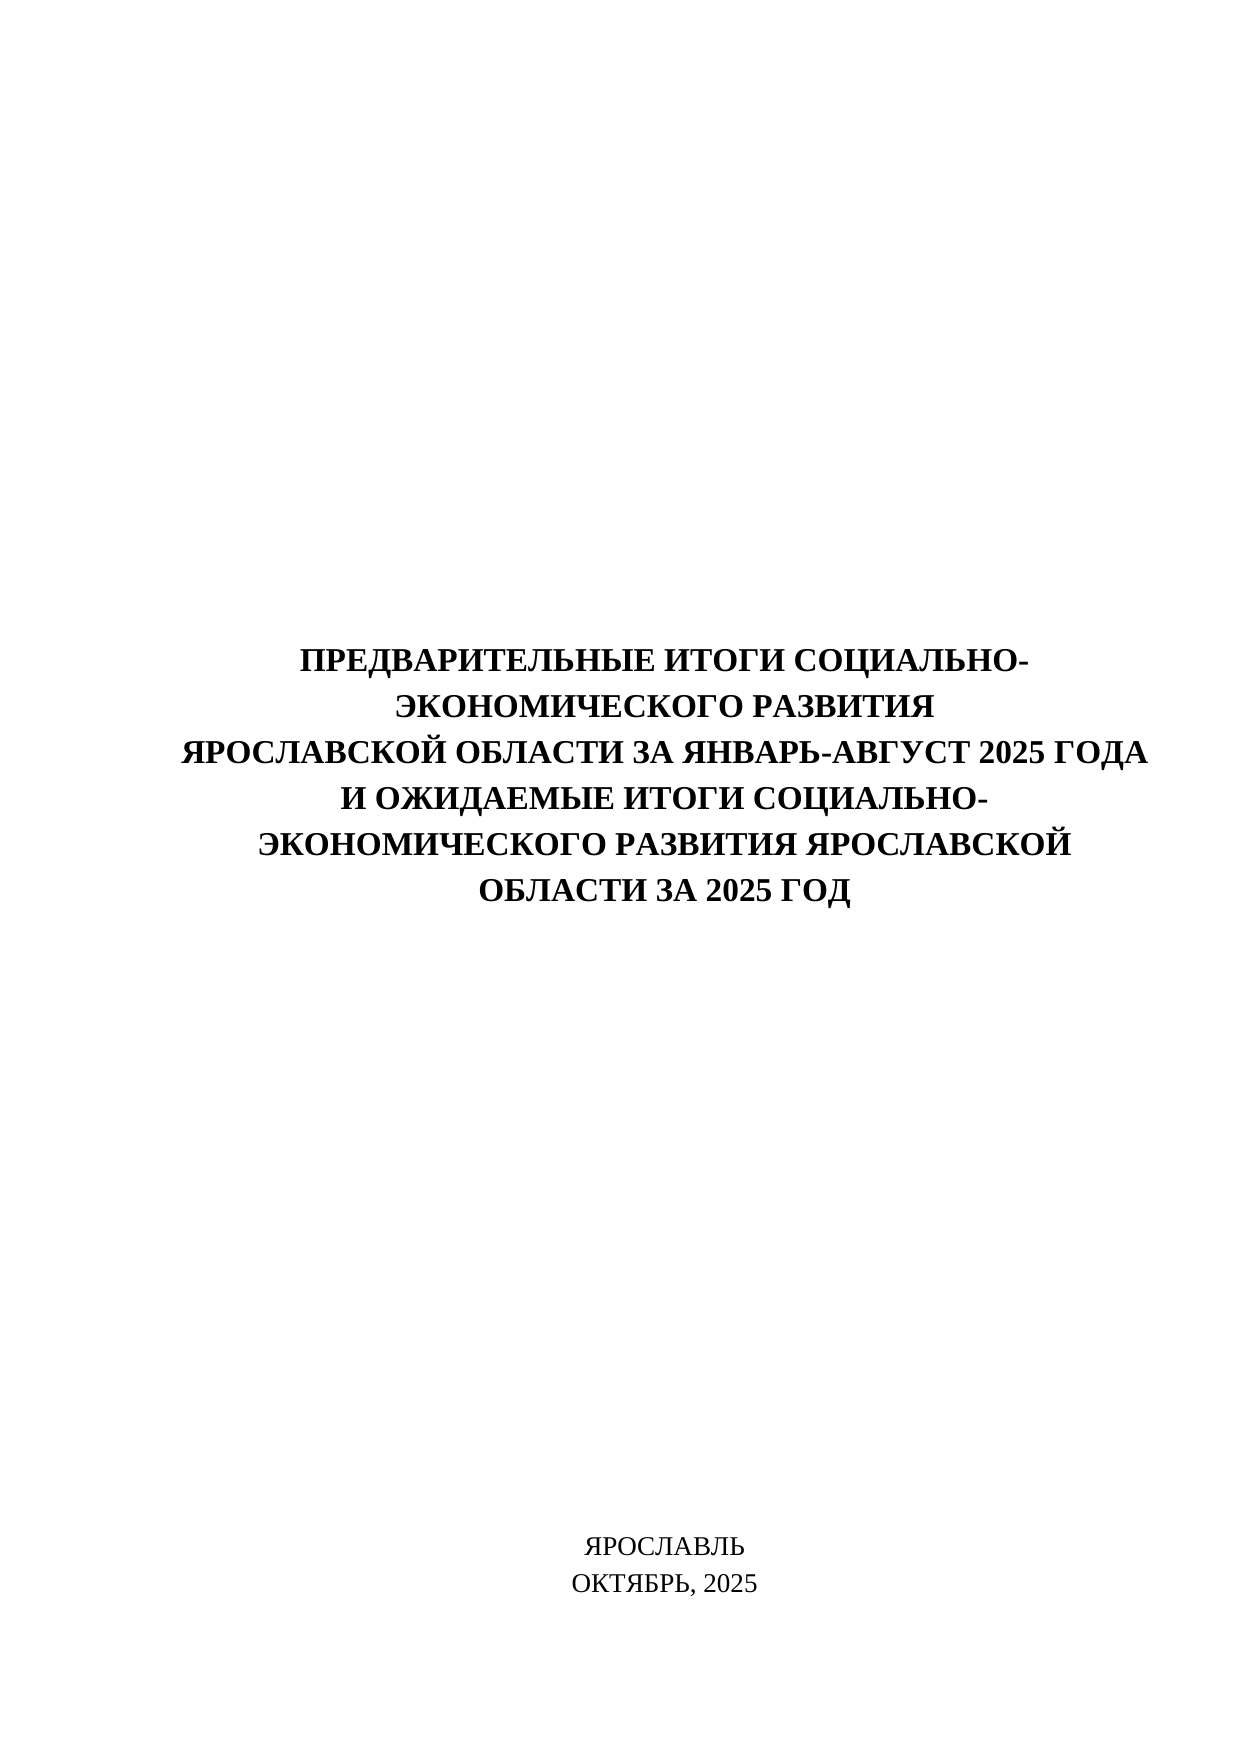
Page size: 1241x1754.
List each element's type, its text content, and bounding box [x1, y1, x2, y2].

text ОКТЯБРЬ, 2025 [177, 1567, 1152, 1598]
text ЯрОСЛАВСКОЙ области за ЯНВАРЬ-август 2025 года [177, 732, 1152, 770]
text и ожидаемые итоги социально-экономического развития ЯРОСЛАВСКОЙ ОБЛАСТИ За 2025 год [177, 778, 1152, 908]
text Ярославль [177, 1530, 1152, 1561]
text Предварительные итоги социально-экономического развития [177, 640, 1152, 724]
